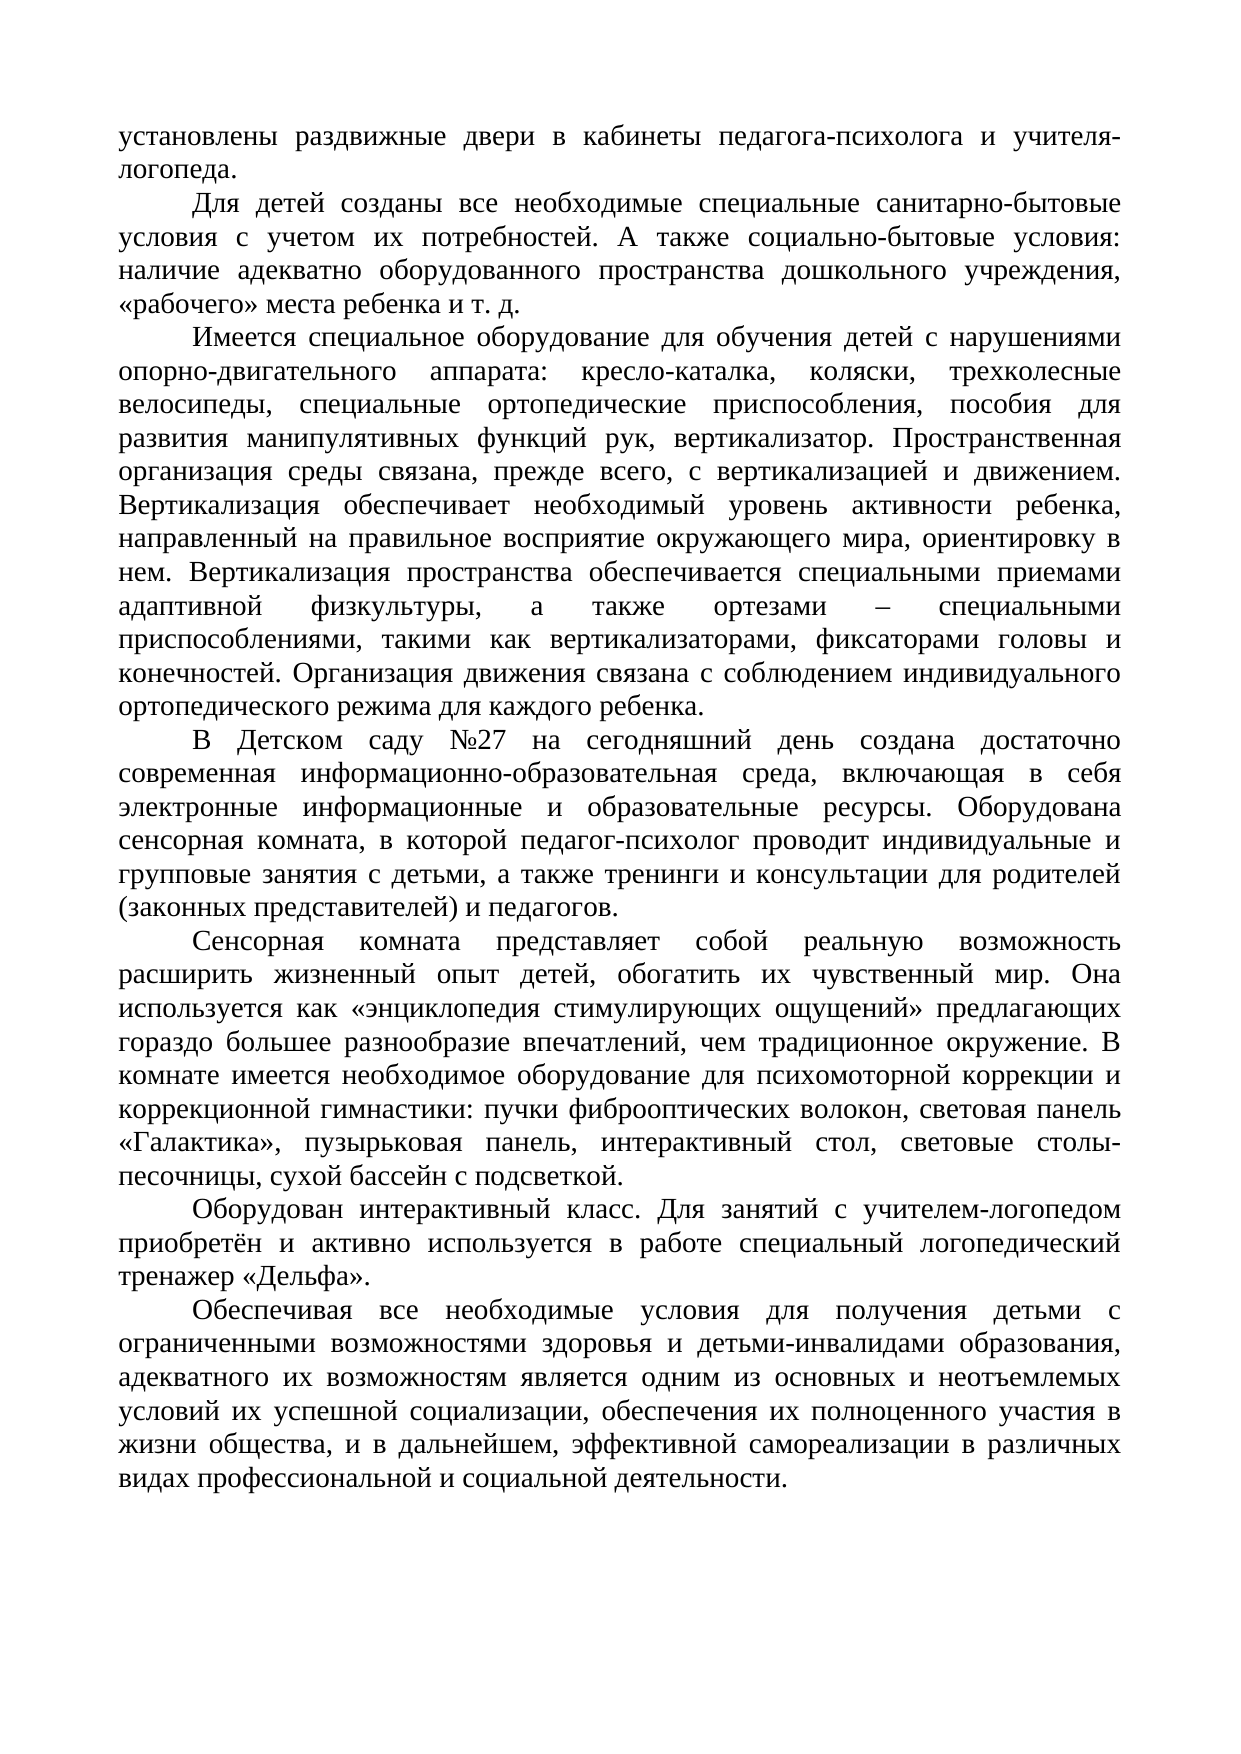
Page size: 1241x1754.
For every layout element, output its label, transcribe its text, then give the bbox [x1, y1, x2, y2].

text В Детском саду №27 на сегодняшний день создана достаточно современная информационно-образовательная среда, включающая в себя электронные информационные и образовательные ресурсы. Оборудована сенсорная комната, в которой педагог-психолог проводит индивидуальные и групповые занятия с детьми, а также тренинги и консультации для родителей (законных представителей) и педагогов. [118, 722, 1122, 923]
text Обеспечивая все необходимые условия для получения детьми с ограниченными возможностями здоровья и детьми-инвалидами образования, адекватного их возможностям является одним из основных и неотъемлемых условий их успешной социализации, обеспечения их полноценного участия в жизни общества, и в дальнейшем, эффективной самореализации в различных видах профессиональной и социальной деятельности. [118, 1292, 1122, 1493]
text Сенсорная комната представляет собой реальную возможность расширить жизненный опыт детей, обогатить их чувственный мир. Она используется как «энциклопедия стимулирующих ощущений» предлагающих гораздо большее разнообразие впечатлений, чем традиционное окружение. В комнате имеется необходимое оборудование для психомоторной коррекции и коррекционной гимнастики: пучки фиброоптических волокон, световая панель «Галактика», пузырьковая панель, интерактивный стол, световые столы-песочницы, сухой бассейн с подсветкой. [118, 923, 1122, 1191]
text Имеется специальное оборудование для обучения детей с нарушениями опорно-двигательного аппарата: кресло-каталка, коляски, трехколесные велосипеды, специальные ортопедические приспособления, пособия для развития манипулятивных функций рук, вертикализатор. Пространственная организация среды связана, прежде всего, с вертикализацией и движением. Вертикализация обеспечивает необходимый уровень активности ребенка, направленный на правильное восприятие окружающего мира, ориентировку в нем. Вертикализация пространства обеспечивается специальными приемами адаптивной физкультуры, а также ортезами – специальными приспособлениями, такими как вертикализаторами, фиксаторами головы и конечностей. Организация движения связана с соблюдением индивидуального ортопедического режима для каждого ребенка. [118, 319, 1122, 722]
text Оборудован интерактивный класс. Для занятий с учителем-логопедом приобретён и активно используется в работе специальный логопедический тренажер «Дельфа». [118, 1191, 1122, 1292]
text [118, 118, 1122, 185]
text Для детей созданы все необходимые специальные санитарно-бытовые условия с учетом их потребностей. А также социально-бытовые условия: наличие адекватно оборудованного пространства дошкольного учреждения, «рабочего» места ребенка и т. д. [118, 185, 1122, 319]
